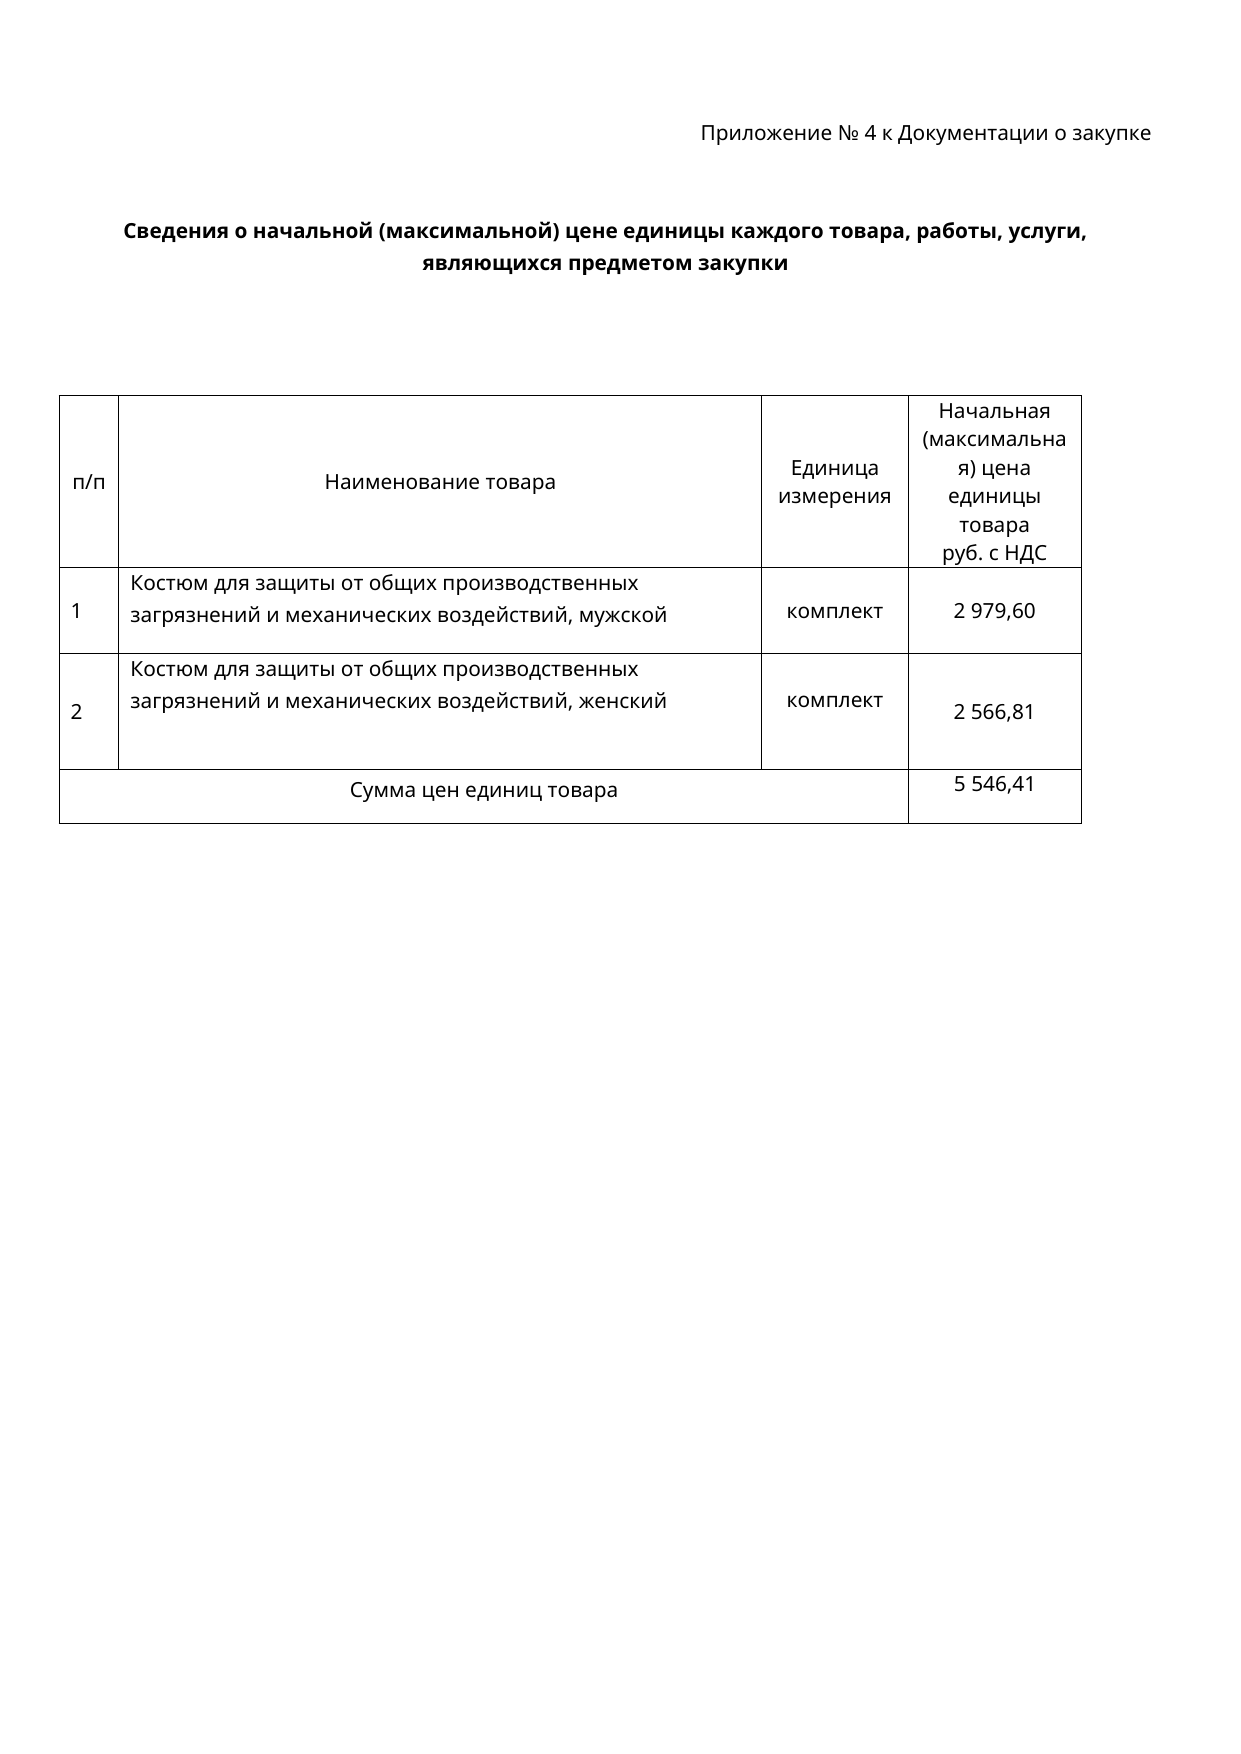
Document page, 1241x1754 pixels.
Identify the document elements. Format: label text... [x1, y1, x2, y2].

table_cell Костюм для защиты от общих производственных загрязнений и механических воздействий, женский [119, 654, 761, 768]
table_cell Сумма цен единиц товара [60, 770, 908, 822]
table_cell 1 [60, 568, 118, 653]
table_header Единица измерения [762, 396, 908, 567]
table_cell комплект [762, 568, 908, 653]
table_header Начальная (максимальная) цена единицы товара руб. с НДС [909, 396, 1081, 567]
list Приложение № 4 к Документации о закупке [134, 118, 1152, 147]
table_cell 2 566,81 [909, 654, 1081, 768]
table_cell 2 979,60 [909, 568, 1081, 653]
table_header п/п [60, 396, 118, 567]
table_cell 5 546,41 [909, 770, 1081, 822]
text Сведения о начальной (максимальной) цене единицы каждого товара, работы, услуги, являющихся предметом закупки [59, 216, 1152, 277]
table_cell 2 [60, 654, 118, 768]
table_cell Костюм для защиты от общих производственных загрязнений и механических воздействий, мужской [119, 568, 761, 653]
table_header Наименование товара [119, 396, 761, 567]
table_cell комплект [762, 654, 908, 768]
